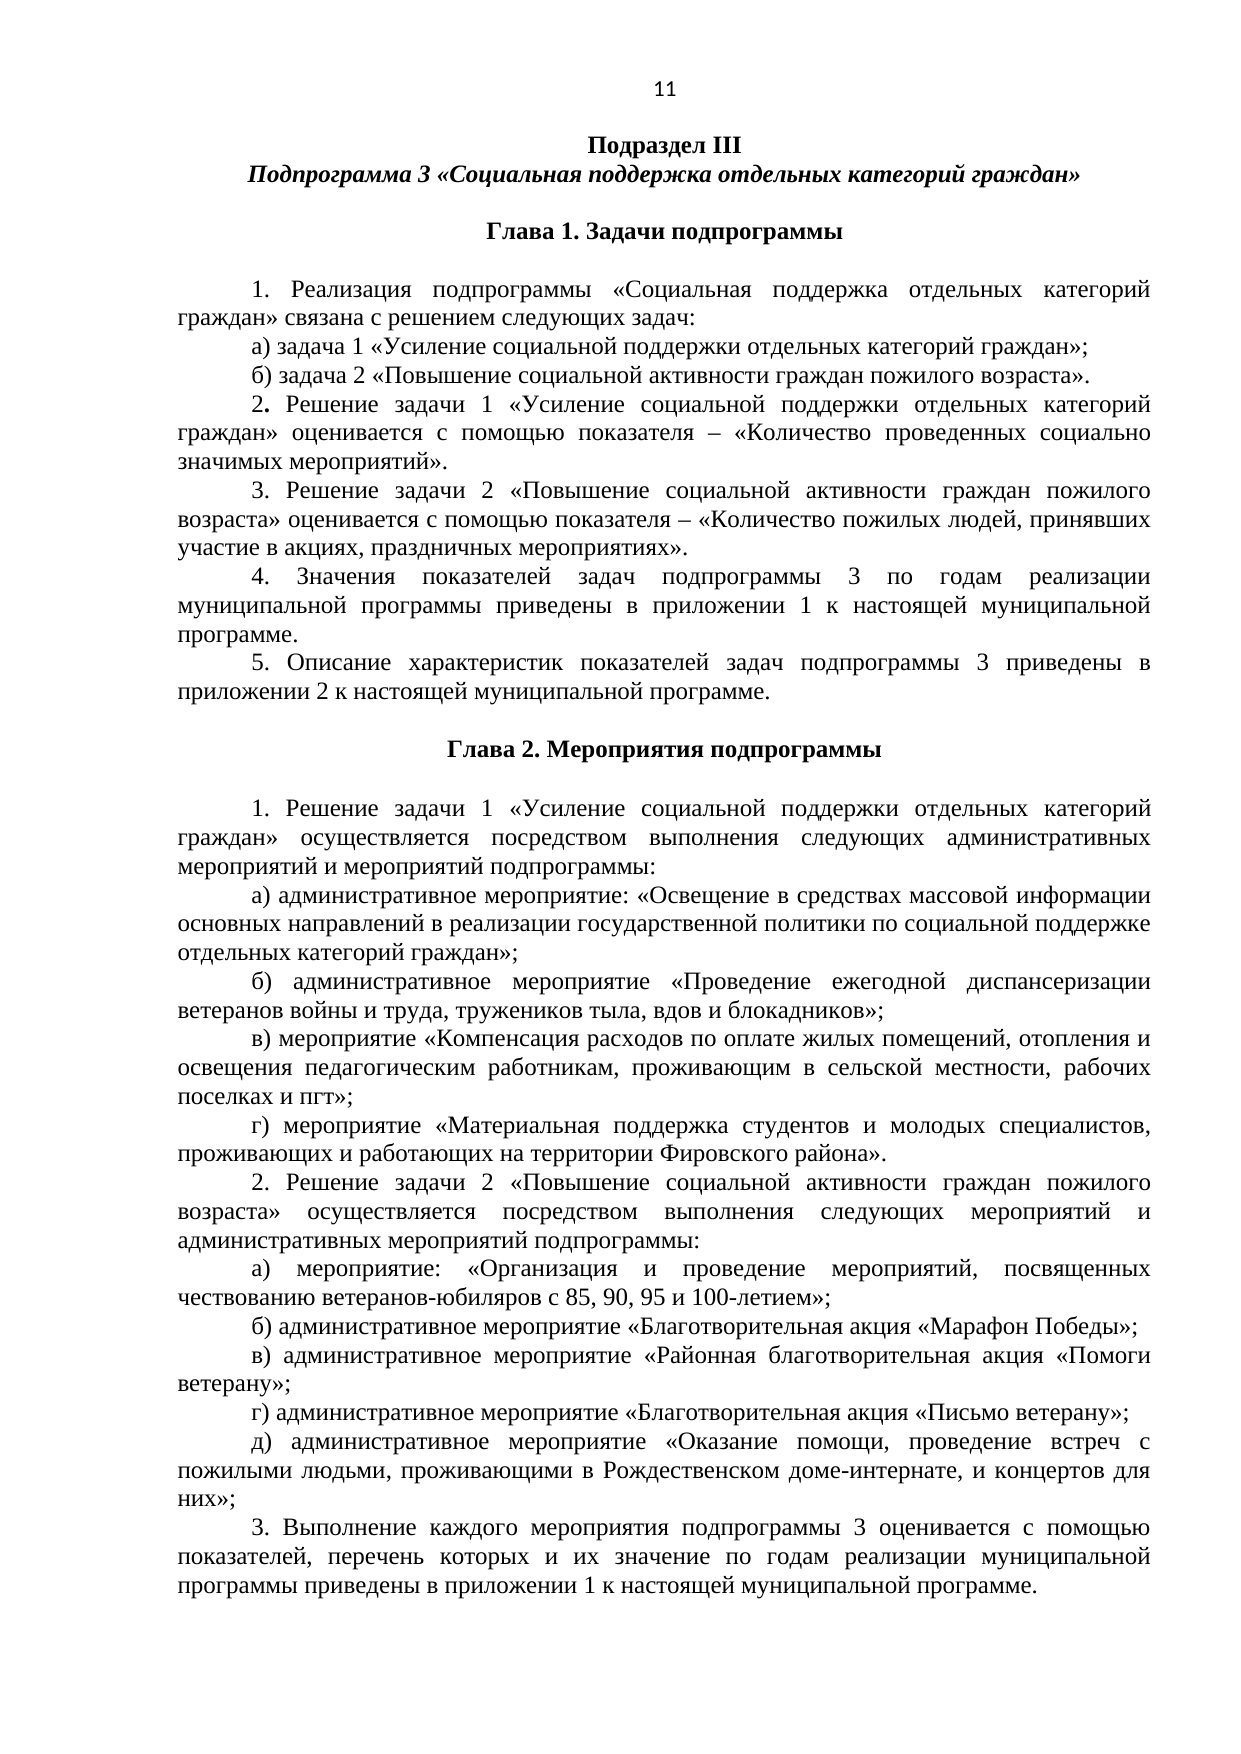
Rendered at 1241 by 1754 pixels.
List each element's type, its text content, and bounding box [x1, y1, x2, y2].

text Подраздел III [177, 130, 1152, 159]
text б) задача 2 «Повышение социальной активности граждан пожилого возраста». [177, 360, 1152, 389]
text 4. Значения показателей задач подпрограммы 3 по годам реализации муниципальной программы приведены в приложении 1 к настоящей муниципальной программе. [177, 561, 1152, 647]
text а) мероприятие: «Организация и проведение мероприятий, посвященных чествованию ветеранов-юбиляров с 85, 90, 95 и 100-летием»; [177, 1253, 1152, 1311]
text а) задача 1 «Усиление социальной поддержки отдельных категорий граждан»; [177, 331, 1152, 360]
text 1. Реализация подпрограммы «Социальная поддержка отдельных категорий граждан» связана с решением следующих задач: [177, 274, 1152, 331]
text а) административное мероприятие: «Освещение в средствах массовой информации основных направлений в реализации государственной политики по социальной поддержке отдельных категорий граждан»; [177, 880, 1152, 966]
text 3. Выполнение каждого мероприятия подпрограммы 3 оценивается с помощью показателей, перечень которых и их значение по годам реализации муниципальной программы приведены в приложении 1 к настоящей муниципальной программе. [177, 1512, 1152, 1598]
text 5. Описание характеристик показателей задач подпрограммы 3 приведены в приложении 2 к настоящей муниципальной программе. [177, 647, 1152, 705]
text в) административное мероприятие «Районная благотворительная акция «Помоги ветерану»; [177, 1340, 1152, 1397]
text 2. Решение задачи 1 «Усиление социальной поддержки отдельных категорий граждан» оценивается с помощью показателя – «Количество проведенных социально значимых мероприятий». [177, 389, 1152, 475]
text г) мероприятие «Материальная поддержка студентов и молодых специалистов, проживающих и работающих на территории Фировского района». [177, 1110, 1152, 1167]
text б) административное мероприятие «Благотворительная акция «Марафон Победы»; [177, 1311, 1152, 1340]
text 2. Решение задачи 2 «Повышение социальной активности граждан пожилого возраста» осуществляется посредством выполнения следующих мероприятий и административных мероприятий подпрограммы: [177, 1167, 1152, 1253]
text б) административное мероприятие «Проведение ежегодной диспансеризации ветеранов войны и труда, тружеников тыла, вдов и блокадников»; [177, 966, 1152, 1023]
text в) мероприятие «Компенсация расходов по оплате жилых помещений, отопления и освещения педагогическим работникам, проживающим в сельской местности, рабочих поселках и пгт»; [177, 1023, 1152, 1110]
text 1. Решение задачи 1 «Усиление социальной поддержки отдельных категорий граждан» осуществляется посредством выполнения следующих административных мероприятий и мероприятий подпрограммы: [177, 793, 1152, 880]
text Глава 1. Задачи подпрограммы [177, 216, 1152, 245]
text д) административное мероприятие «Оказание помощи, проведение встреч с пожилыми людьми, проживающими в Рождественском доме-интернате, и концертов для них»; [177, 1426, 1152, 1512]
text г) административное мероприятие «Благотворительная акция «Письмо ветерану»; [177, 1397, 1152, 1426]
text Глава 2. Мероприятия подпрограммы [177, 734, 1152, 762]
text 3. Решение задачи 2 «Повышение социальной активности граждан пожилого возраста» оценивается с помощью показателя – «Количество пожилых людей, принявших участие в акциях, праздничных мероприятиях». [177, 475, 1152, 561]
text Подпрограмма 3 «Социальная поддержка отдельных категорий граждан» [177, 159, 1152, 187]
